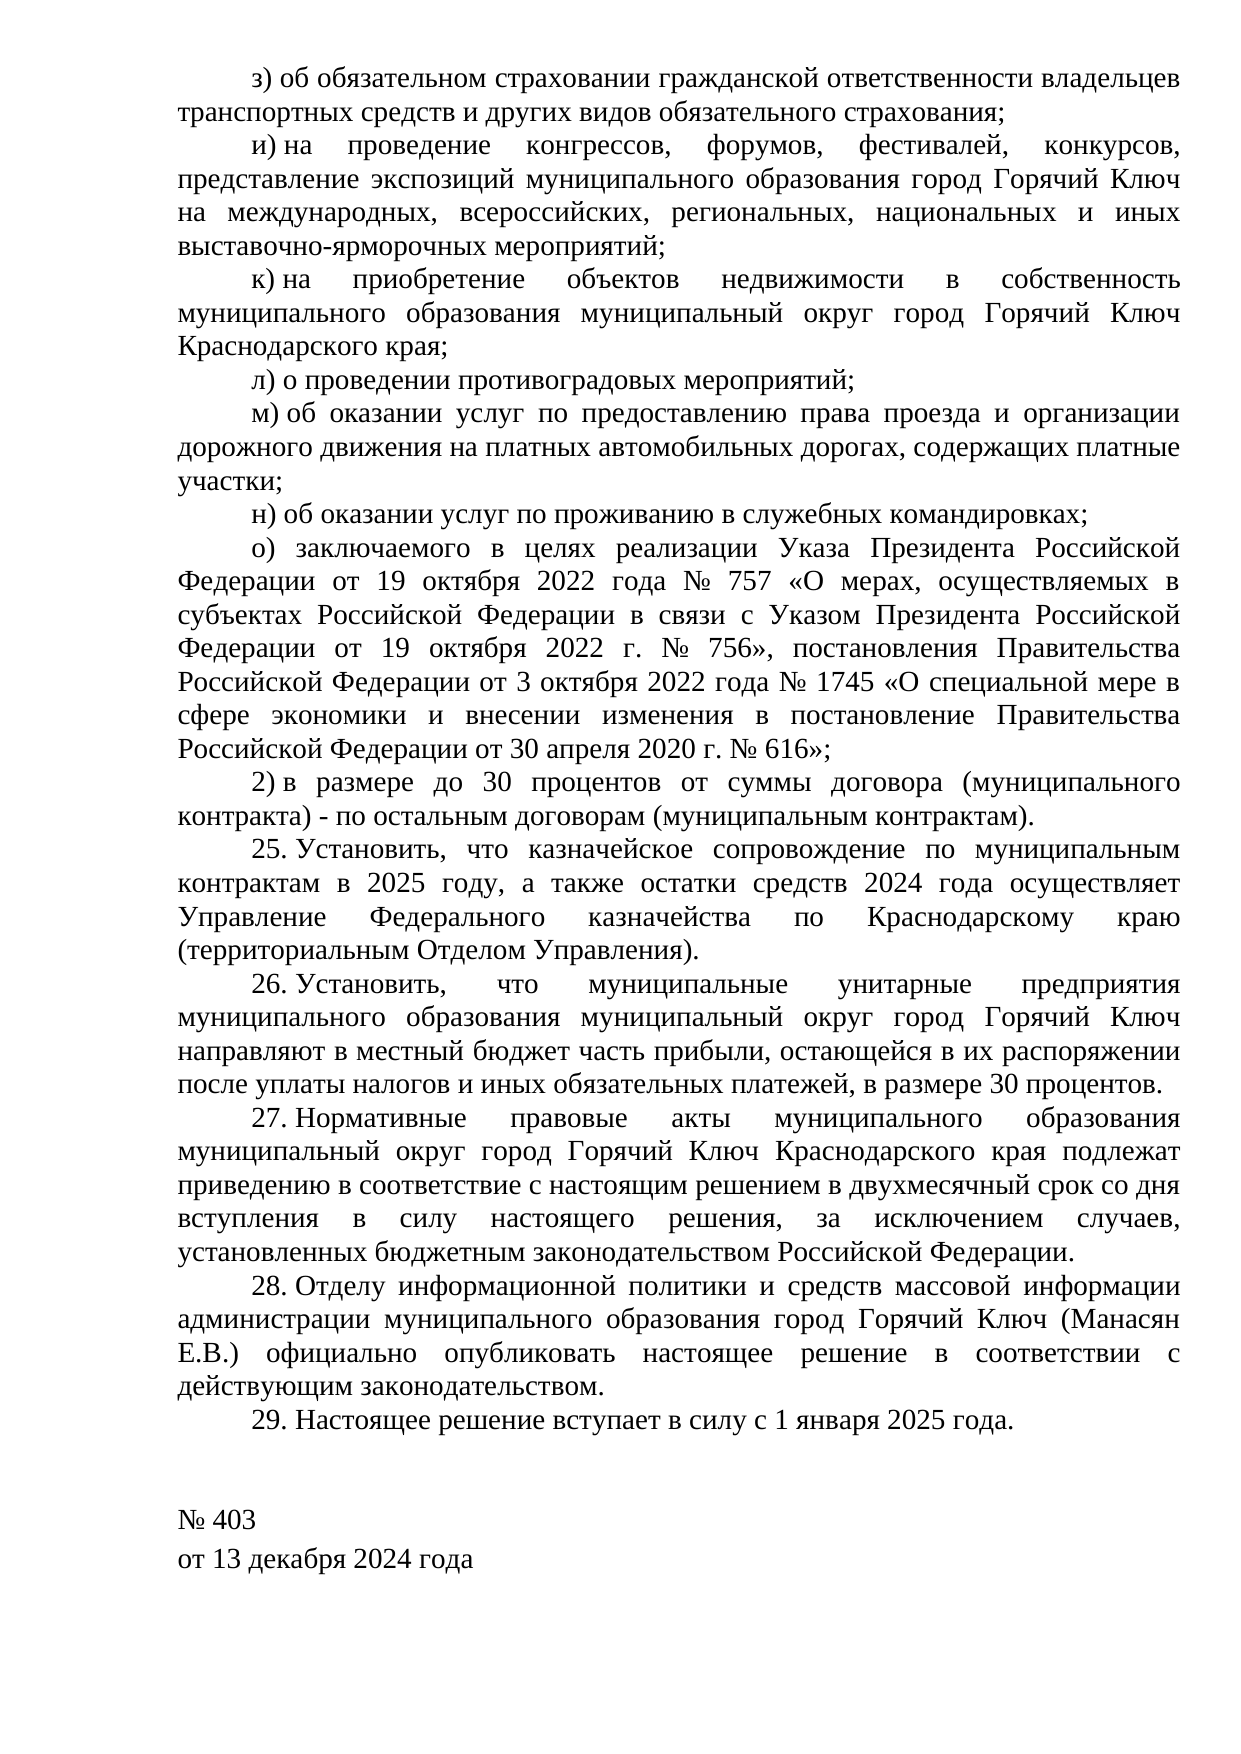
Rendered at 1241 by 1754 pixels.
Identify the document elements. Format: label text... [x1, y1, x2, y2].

text 27. Нормативные правовые акты муниципального образования муниципальный округ город Горячий Ключ Краснодарского края подлежат приведению в соответствие с настоящим решением в двухмесячный срок со дня вступления в силу настоящего решения, за исключением случаев, установленных бюджетным законодательством Российской Федерации. [177, 1100, 1181, 1268]
text н) об оказании услуг по проживанию в служебных командировках; [177, 496, 1181, 530]
text м) об оказании услуг по предоставлению права проезда и организации дорожного движения на платных автомобильных дорогах, содержащих платные участки; [177, 396, 1181, 496]
text к) на приобретение объектов недвижимости в собственность муниципального образования муниципальный округ город Горячий Ключ Краснодарского края; [177, 261, 1181, 362]
text 25. Установить, что казначейское сопровождение по муниципальным контрактам в 2025 году, а также остатки средств 2024 года осуществляет Управление Федерального казначейства по Краснодарскому краю (территориальным Отделом Управления). [177, 832, 1181, 966]
text о) заключаемого в целях реализации Указа Президента Российской Федерации от 19 октября 2022 года № 757 «О мерах, осуществляемых в субъектах Российской Федерации в связи с Указом Президента Российской Федерации от 19 октября 2022 г. № 756», постановления Правительства Российской Федерации от 3 октября 2022 года № 1745 «О специальной мере в сфере экономики и внесении изменения в постановление Правительства Российской Федерации от 30 апреля 2020 г. № 616»; [177, 530, 1181, 764]
text з) об обязательном страховании гражданской ответственности владельцев транспортных средств и других видов обязательного страхования; [177, 60, 1181, 127]
text л) о проведении противоградовых мероприятий; [177, 362, 1181, 396]
text от 13 декабря 2024 года [177, 1541, 1181, 1574]
text № 403 [177, 1502, 1181, 1536]
text 28. Отделу информационной политики и средств массовой информации администрации муниципального образования город Горячий Ключ (Манасян Е.В.) официально опубликовать настоящее решение в соответствии с действующим законодательством. [177, 1268, 1181, 1402]
text 29. Настоящее решение вступает в силу с 1 января 2025 года. [177, 1402, 1181, 1435]
text 26. Установить, что муниципальные унитарные предприятия муниципального образования муниципальный округ город Горячий Ключ направляют в местный бюджет часть прибыли, остающейся в их распоряжении после уплаты налогов и иных обязательных платежей, в размере 30 процентов. [177, 966, 1181, 1100]
text и) на проведение конгрессов, форумов, фестивалей, конкурсов, представление экспозиций муниципального образования город Горячий Ключ на международных, всероссийских, региональных, национальных и иных выставочно-ярморочных мероприятий; [177, 127, 1181, 261]
text 2) в размере до 30 процентов от суммы договора (муниципального контракта) - по остальным договорам (муниципальным контрактам). [177, 764, 1181, 832]
